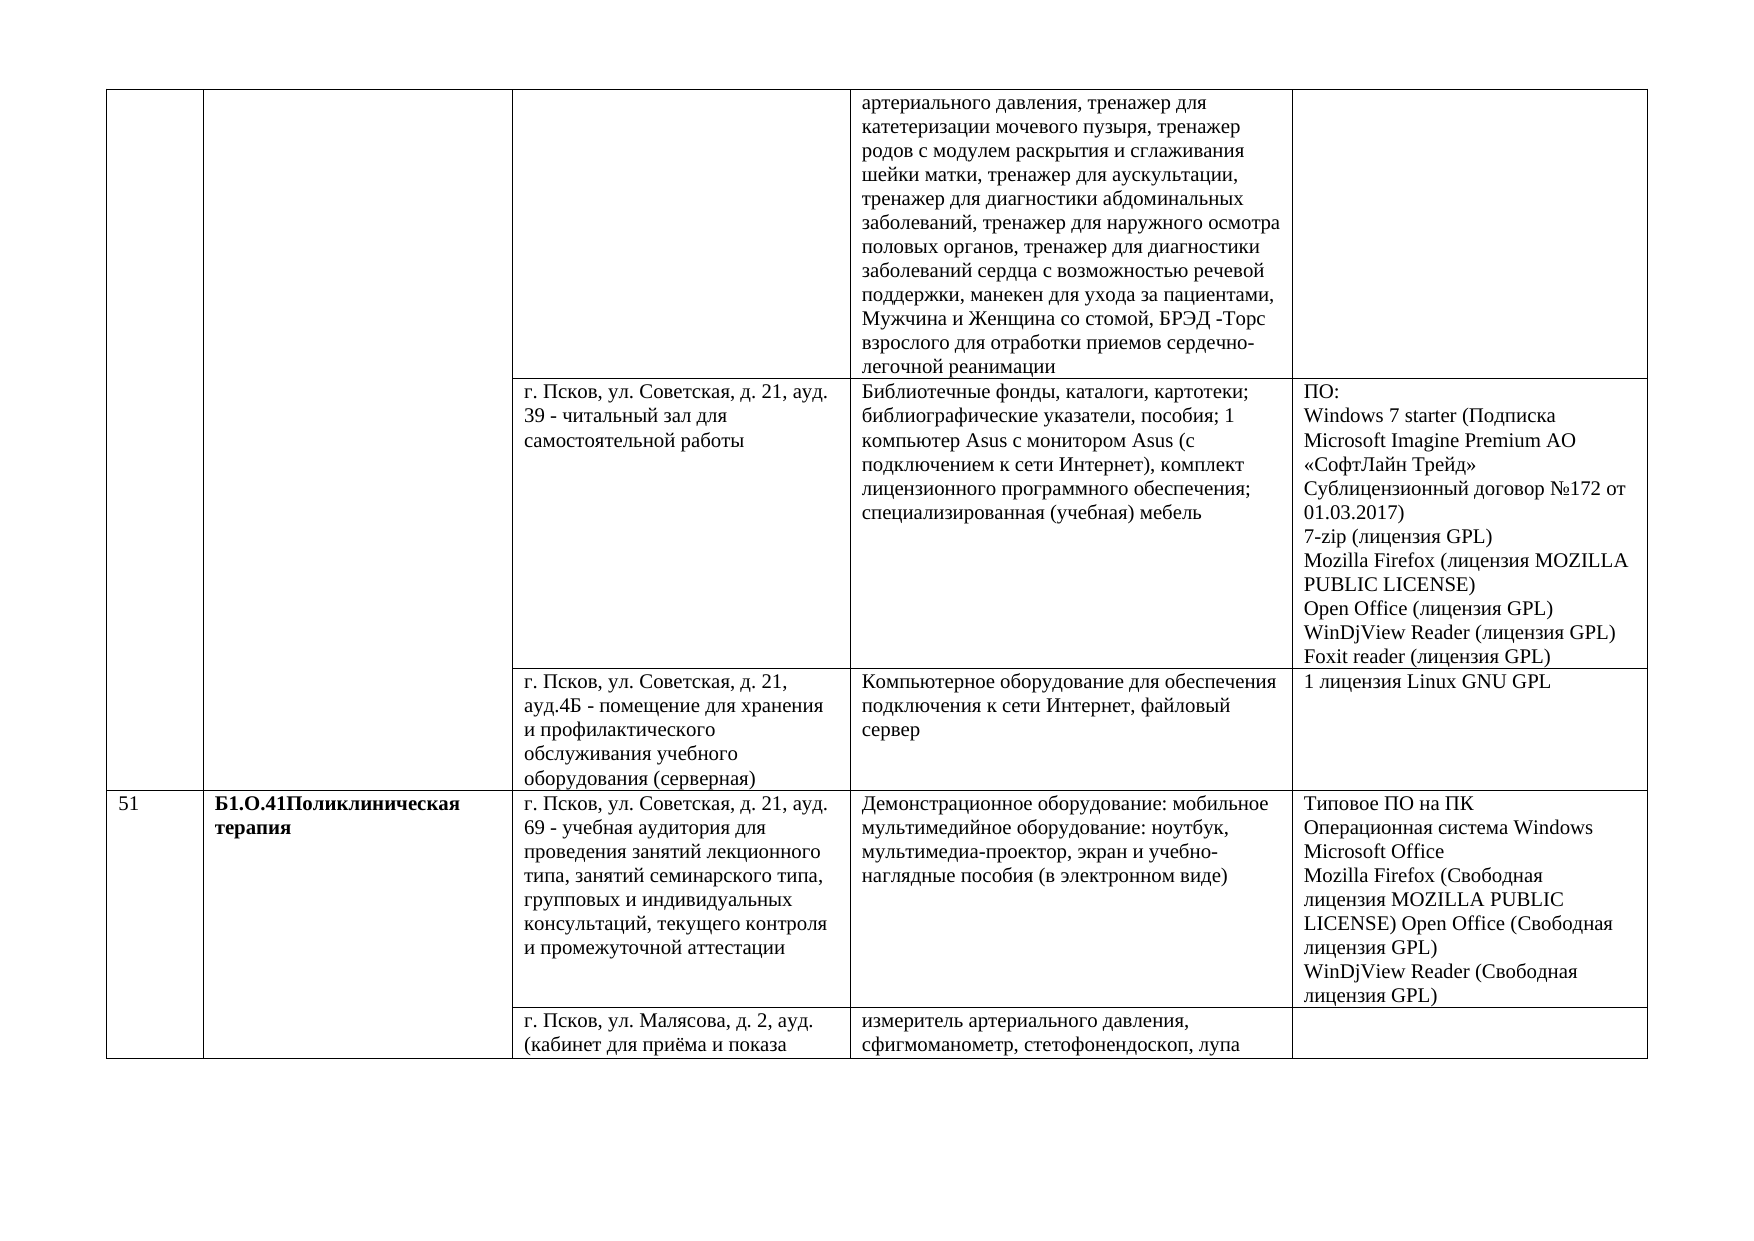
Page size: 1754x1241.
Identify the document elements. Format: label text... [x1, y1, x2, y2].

table_cell [1293, 1008, 1647, 1058]
table_cell г. Псков, ул. Советская, д. 21, ауд.4Б - помещение для хранения и профилактического обслуживания учебного оборудования (серверная) [513, 669, 850, 789]
table_cell ПО: Windows 7 starter (Подписка Microsoft Imagine Premium АО «СофтЛайн Трейд» Сублицензионный договор №172 от 01.03.2017) 7-zip (лицензия GPL) Mozilla Firefox (лицензия MOZILLA PUBLIC LICENSE) Open Office (лицензия GPL) WinDjView Reader (лицензия GPL) Foxit reader (лицензия GPL) [1293, 379, 1647, 668]
table_cell г. Псков, ул. Советская, д. 21, ауд. 69 - учебная аудитория для проведения занятий лекционного типа, занятий семинарского типа, групповых и индивидуальных консультаций, текущего контроля и промежуточной аттестации [513, 791, 850, 1007]
table_cell Компьютерное оборудование для обеспечения подключения к сети Интернет, файловый сервер [851, 669, 1292, 789]
table_cell 51 [107, 791, 203, 1058]
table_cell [851, 90, 1292, 378]
table_cell Типовое ПО на ПК Операционная система Windows Microsoft Office Mozilla Firefox (Свободная лицензия MOZILLA PUBLIC LICENSE) Open Office (Свободная лицензия GPL) WinDjView Reader (Свободная лицензия GPL) [1293, 791, 1647, 1007]
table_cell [513, 1008, 850, 1058]
table_cell Библиотечные фонды, каталоги, картотеки; библиографические указатели, пособия; 1 компьютер Asus с монитором Asus (с подключением к сети Интернет), комплект лицензионного программного обеспечения; специализированная (учебная) мебель [851, 379, 1292, 668]
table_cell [851, 1008, 1292, 1058]
table_cell 1 лицензия Linux GNU GPL [1293, 669, 1647, 789]
table_cell г. Псков, ул. Советская, д. 21, ауд. 39 - читальный зал для самостоятельной работы [513, 379, 850, 668]
table_cell Б1.О.41Поликлиническая терапия [204, 791, 512, 1058]
table_cell Демонстрационное оборудование: мобильное мультимедийное оборудование: ноутбук, мультимедиа-проектор, экран и учебно-наглядные пособия (в электронном виде) [851, 791, 1292, 1007]
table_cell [1293, 90, 1647, 378]
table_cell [513, 90, 850, 378]
